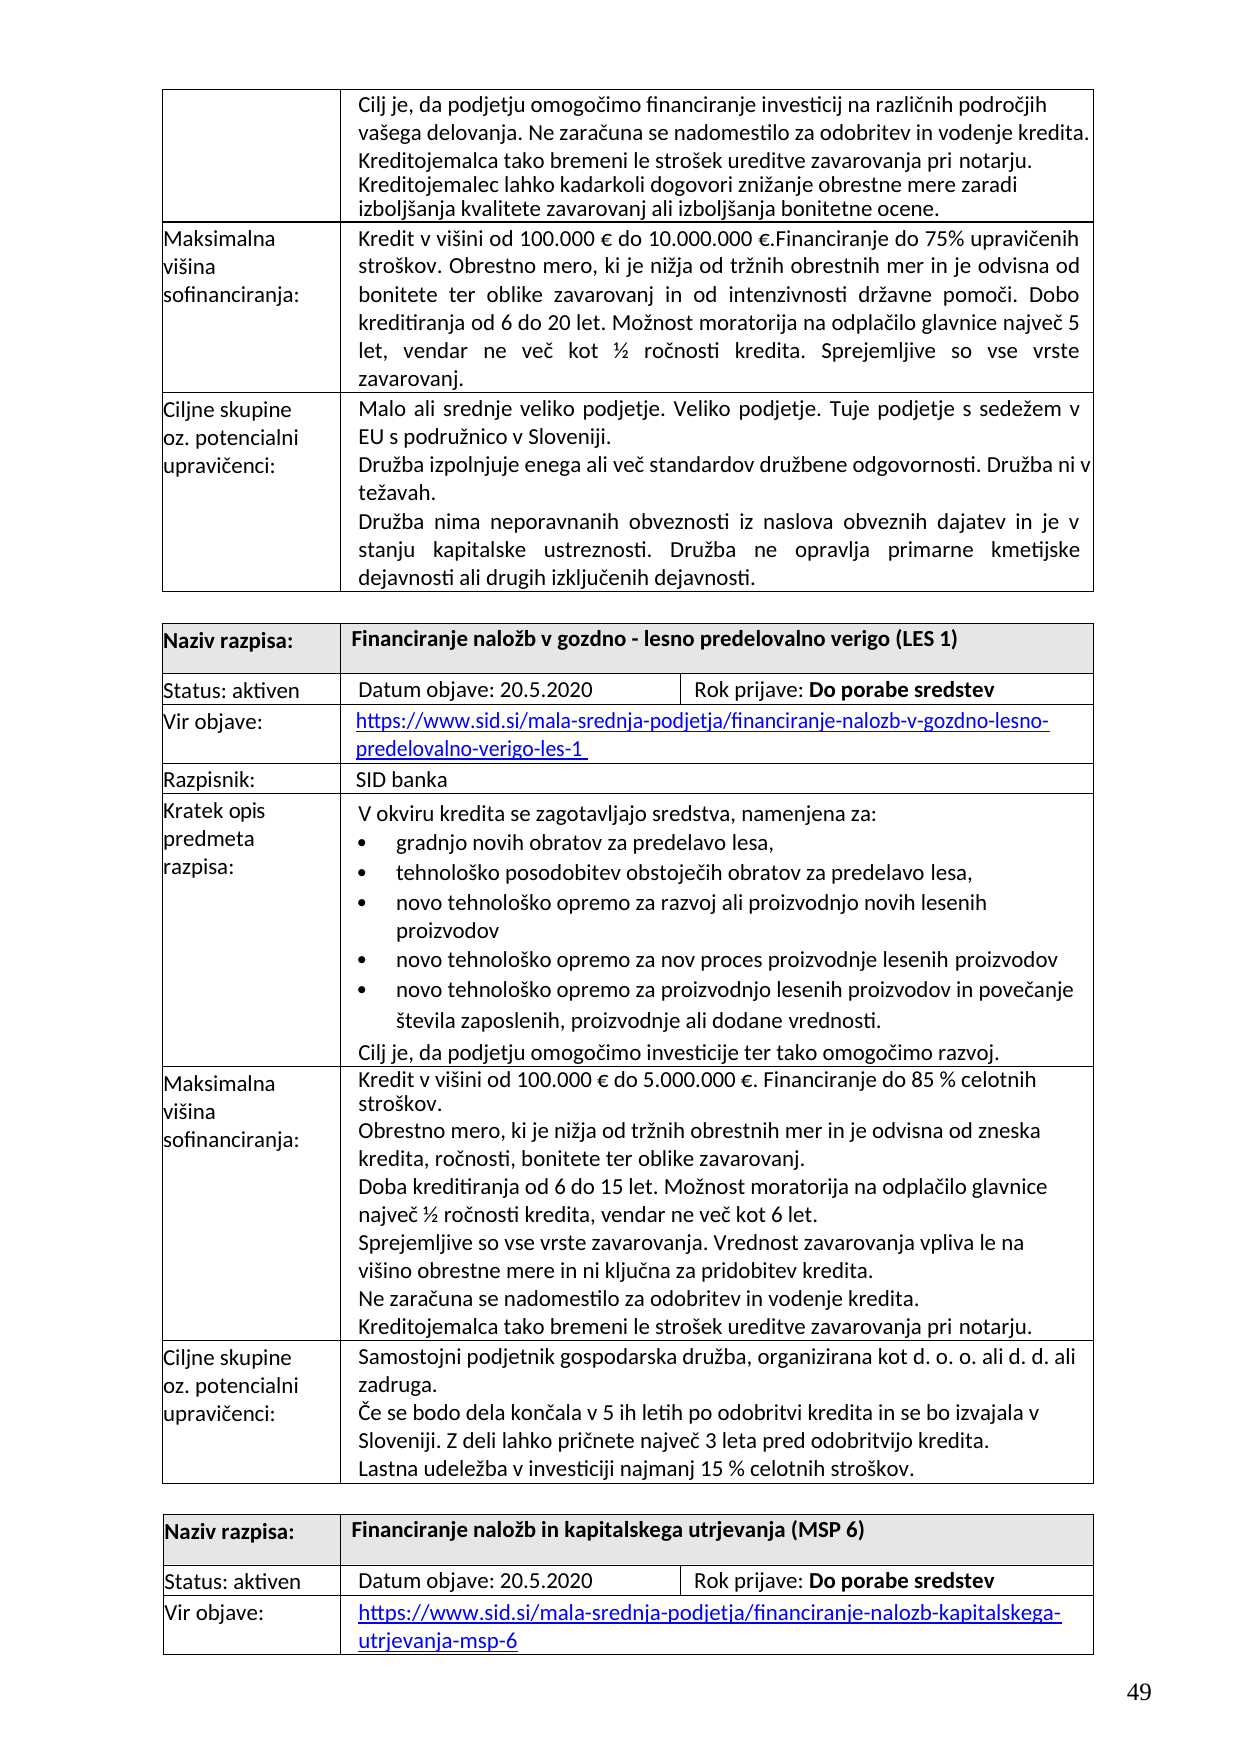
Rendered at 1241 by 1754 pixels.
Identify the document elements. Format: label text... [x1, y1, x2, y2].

table_cell Rok prijave: Do porabe sredstev [681, 674, 1093, 704]
table_cell Status: aktiven [163, 674, 340, 704]
table_cell Ciljne skupine oz. potencialni upravičenci: [163, 393, 340, 591]
table_header Naziv razpisa: [163, 624, 340, 673]
table_cell https://www.sid.si/mala-srednja-podjetja/financiranje-nalozb-v-gozdno-lesno-predelovalno-verigo-les-1 [341, 705, 1093, 762]
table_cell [163, 90, 340, 221]
table_cell Kredit v višini od 100.000 € do 10.000.000 €.Financiranje do 75% upravičenih stroškov. Obrestno mero, ki je nižja od tržnih obrestnih mer in je odvisna od bonitete ter oblike zavarovanj in od intenzivnosti državne pomoči. Dobo kreditiranja od 6 do 20 let. Možnost moratorija na odplačilo glavnice največ 5 let, vendar ne več kot ½ ročnosti kredita. Sprejemljive so vse vrste zavarovanj. [341, 223, 1093, 392]
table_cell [341, 90, 1093, 221]
table_header Naziv razpisa: [164, 1515, 340, 1564]
table_cell Status: aktiven [164, 1566, 340, 1595]
table_header Financiranje naložb in kapitalskega utrjevanja (MSP 6) [341, 1515, 1093, 1564]
table_cell Maksimalna višina sofinanciranja: [163, 1067, 340, 1340]
table_header Financiranje naložb v gozdno - lesno predelovalno verigo (LES 1) [341, 624, 1093, 673]
table_cell V okviru kredita se zagotavljajo sredstva, namenjena za: gradnjo novih obratov za predelavo lesa, tehnološko posodobitev obstoječih obratov za predelavo lesa, novo tehnološko opremo za razvoj ali proizvodnjo novih lesenih proizvodov novo tehnološko opremo za nov proces proizvodnje lesenih proizvodov novo tehnološko opremo za proizvodnjo lesenih proizvodov in povečanje števila zaposlenih, proizvodnje ali dodane vrednosti. Cilj je, da podjetju omogočimo investicije ter tako omogočimo razvoj. [341, 794, 1093, 1066]
table_cell Kredit v višini od 100.000 € do 5.000.000 €. Financiranje do 85 % celotnih stroškov. Obrestno mero, ki je nižja od tržnih obrestnih mer in je odvisna od zneska kredita, ročnosti, bonitete ter oblike zavarovanj. Doba kreditiranja od 6 do 15 let. Možnost moratorija na odplačilo glavnice največ ½ ročnosti kredita, vendar ne več kot 6 let. Sprejemljive so vse vrste zavarovanja. Vrednost zavarovanja vpliva le na višino obrestne mere in ni ključna za pridobitev kredita. Ne zaračuna se nadomestilo za odobritev in vodenje kredita. Kreditojemalca tako bremeni le strošek ureditve zavarovanja pri notarju. [341, 1067, 1093, 1340]
table_cell Maksimalna višina sofinanciranja: [163, 223, 340, 392]
table_cell https://www.sid.si/mala-srednja-podjetja/financiranje-nalozb-kapitalskega-utrjevanja-msp-6 [341, 1596, 1093, 1654]
table_cell Datum objave: 20.5.2020 [341, 674, 680, 704]
table_cell Vir objave: [163, 705, 340, 762]
table_cell Vir objave: [164, 1596, 340, 1654]
table_cell Ciljne skupine oz. potencialni upravičenci: [163, 1341, 340, 1482]
table_cell Malo ali srednje veliko podjetje. Veliko podjetje. Tuje podjetje s sedežem v EU s podružnico v Sloveniji. Družba izpolnjuje enega ali več standardov družbene odgovornosti. Družba ni v težavah. Družba nima neporavnanih obveznosti iz naslova obveznih dajatev in je v stanju kapitalske ustreznosti. Družba ne opravlja primarne kmetijske dejavnosti ali drugih izključenih dejavnosti. [341, 393, 1093, 591]
table_cell Razpisnik: [163, 764, 340, 793]
table_cell Kratek opis predmeta razpisa: [163, 794, 340, 1066]
table_cell SID banka [341, 764, 1093, 793]
table_cell Datum objave: 20.5.2020 [341, 1566, 680, 1595]
table_cell Samostojni podjetnik gospodarska družba, organizirana kot d. o. o. ali d. d. ali zadruga. Če se bodo dela končala v 5 ih letih po odobritvi kredita in se bo izvajala v Sloveniji. Z deli lahko pričnete največ 3 leta pred odobritvijo kredita. Lastna udeležba v investiciji najmanj 15 % celotnih stroškov. [341, 1341, 1093, 1482]
table_cell Rok prijave: Do porabe sredstev [681, 1566, 1093, 1595]
